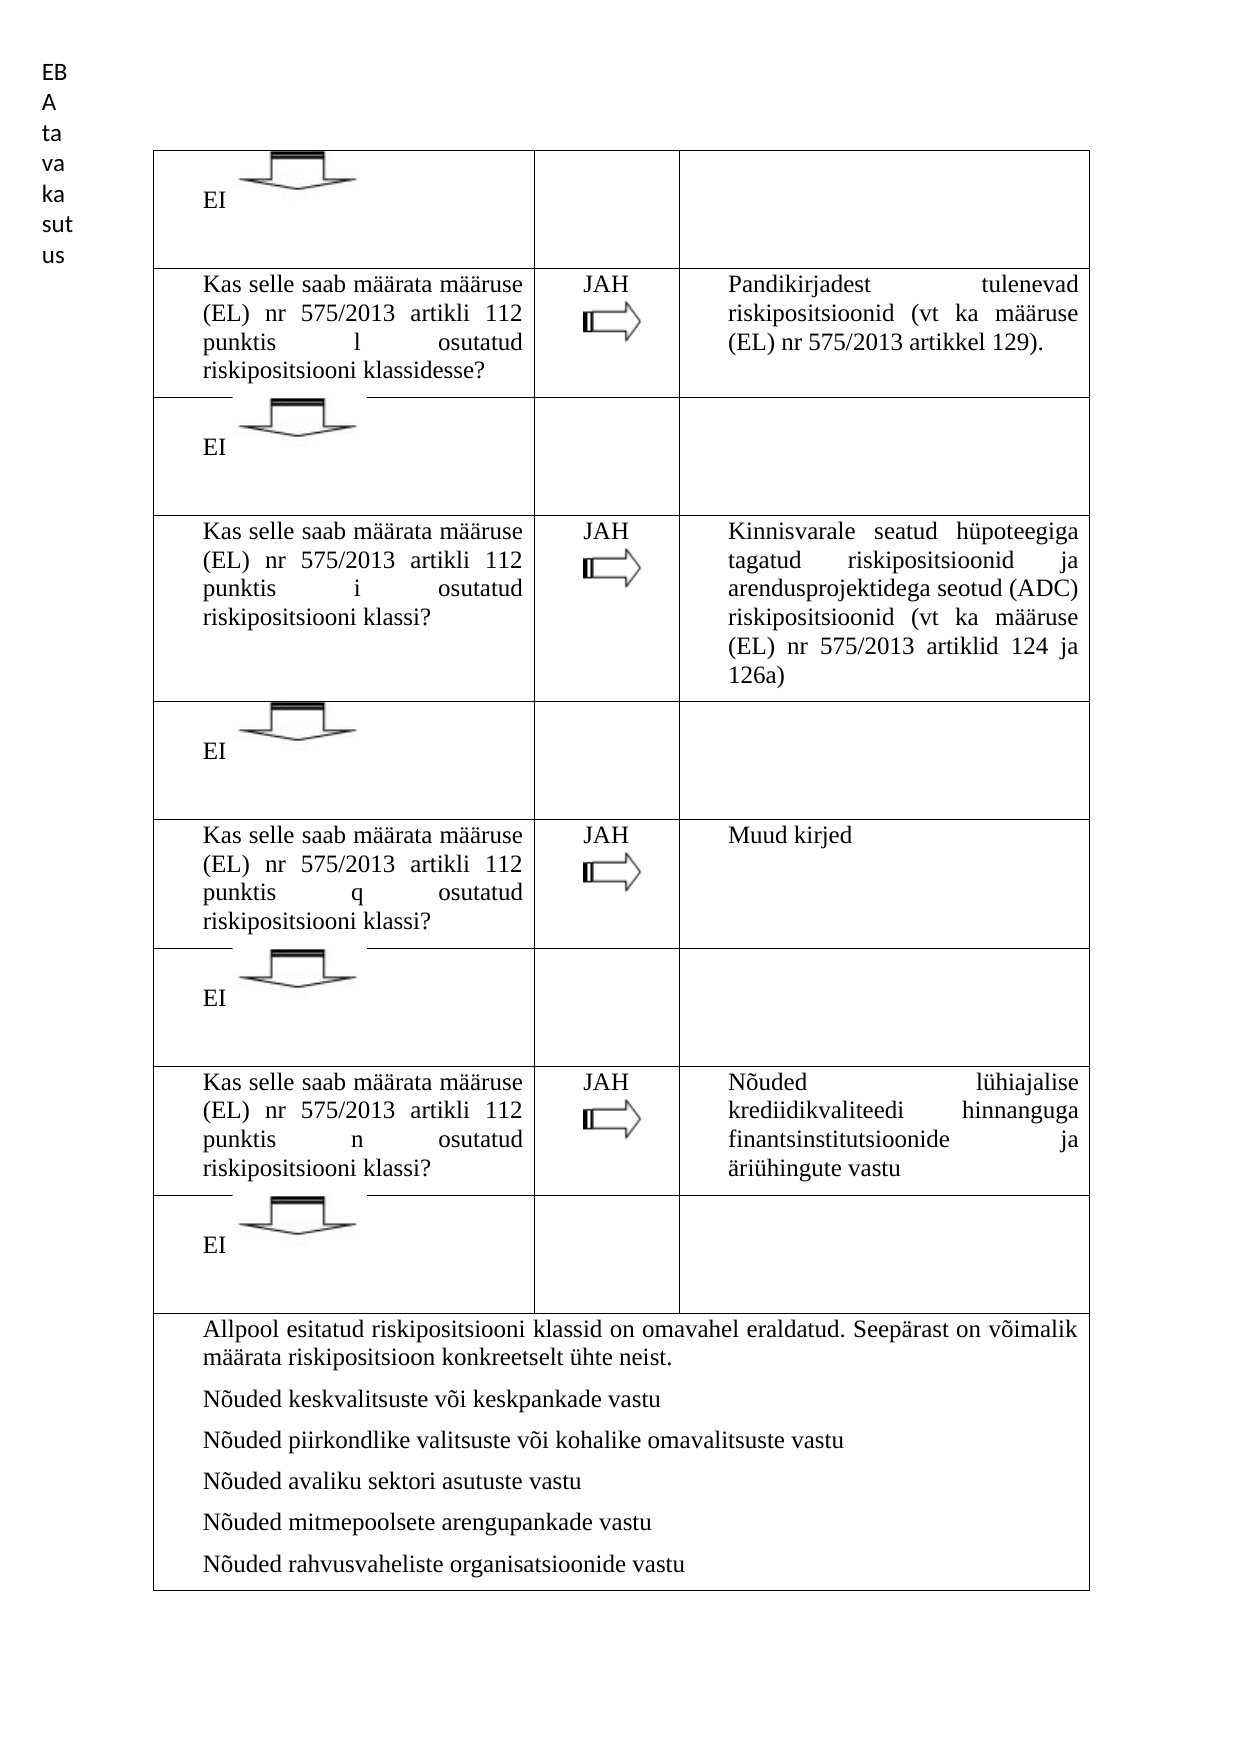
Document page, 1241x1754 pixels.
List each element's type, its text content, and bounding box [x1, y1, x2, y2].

picture [583, 544, 644, 590]
picture [232, 702, 367, 760]
table_cell EI [154, 398, 534, 515]
table_cell JAH [535, 516, 679, 701]
table_cell Kas selle saab määrata määruse (EL) nr 575/2013 artikli 112 punktis l osutatud riskipositsiooni klassidesse? [154, 269, 534, 397]
table_cell Kas selle saab määrata määruse (EL) nr 575/2013 artikli 112 punktis n osutatud riskipositsiooni klassi? [154, 1067, 534, 1195]
table_cell Nõuded lühiajalise krediidikvaliteedi hinnanguga finantsinstitutsioonide ja äriühingute vastu [680, 1067, 1089, 1195]
table_cell EI [154, 151, 534, 268]
picture [583, 848, 644, 894]
table_cell JAH [535, 1067, 679, 1195]
table_cell EI [154, 1196, 534, 1313]
picture [583, 1095, 644, 1141]
table_cell Kinnisvarale seatud hüpoteegiga tagatud riskipositsioonid ja arendusprojektidega seotud (ADC) riskipositsioonid (vt ka määruse (EL) nr 575/2013 artiklid 124 ja 126a) [680, 516, 1089, 701]
table_cell [680, 398, 1089, 515]
table_cell Pandikirjadest tulenevad riskipositsioonid (vt ka määruse (EL) nr 575/2013 artikkel 129). [680, 269, 1089, 397]
table_cell [680, 949, 1089, 1066]
table_cell [535, 702, 679, 819]
table_cell [680, 151, 1089, 268]
table_cell EI [154, 702, 534, 819]
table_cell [154, 1314, 1089, 1590]
table_cell Kas selle saab määrata määruse (EL) nr 575/2013 artikli 112 punktis i osutatud riskipositsiooni klassi? [154, 516, 534, 701]
table_cell JAH [535, 820, 679, 948]
table_cell [680, 702, 1089, 819]
table_cell JAH [535, 269, 679, 397]
table_cell [535, 151, 679, 268]
table_cell [680, 1196, 1089, 1313]
table_cell Kas selle saab määrata määruse (EL) nr 575/2013 artikli 112 punktis q osutatud riskipositsiooni klassi? [154, 820, 534, 948]
table_cell EI [154, 949, 534, 1066]
table_cell [535, 949, 679, 1066]
picture [232, 1195, 367, 1254]
picture [232, 151, 367, 209]
table_cell Muud kirjed [680, 820, 1089, 948]
picture [583, 297, 644, 344]
picture [232, 397, 367, 456]
picture [232, 948, 367, 1007]
table_cell [535, 1196, 679, 1313]
table_cell [535, 398, 679, 515]
